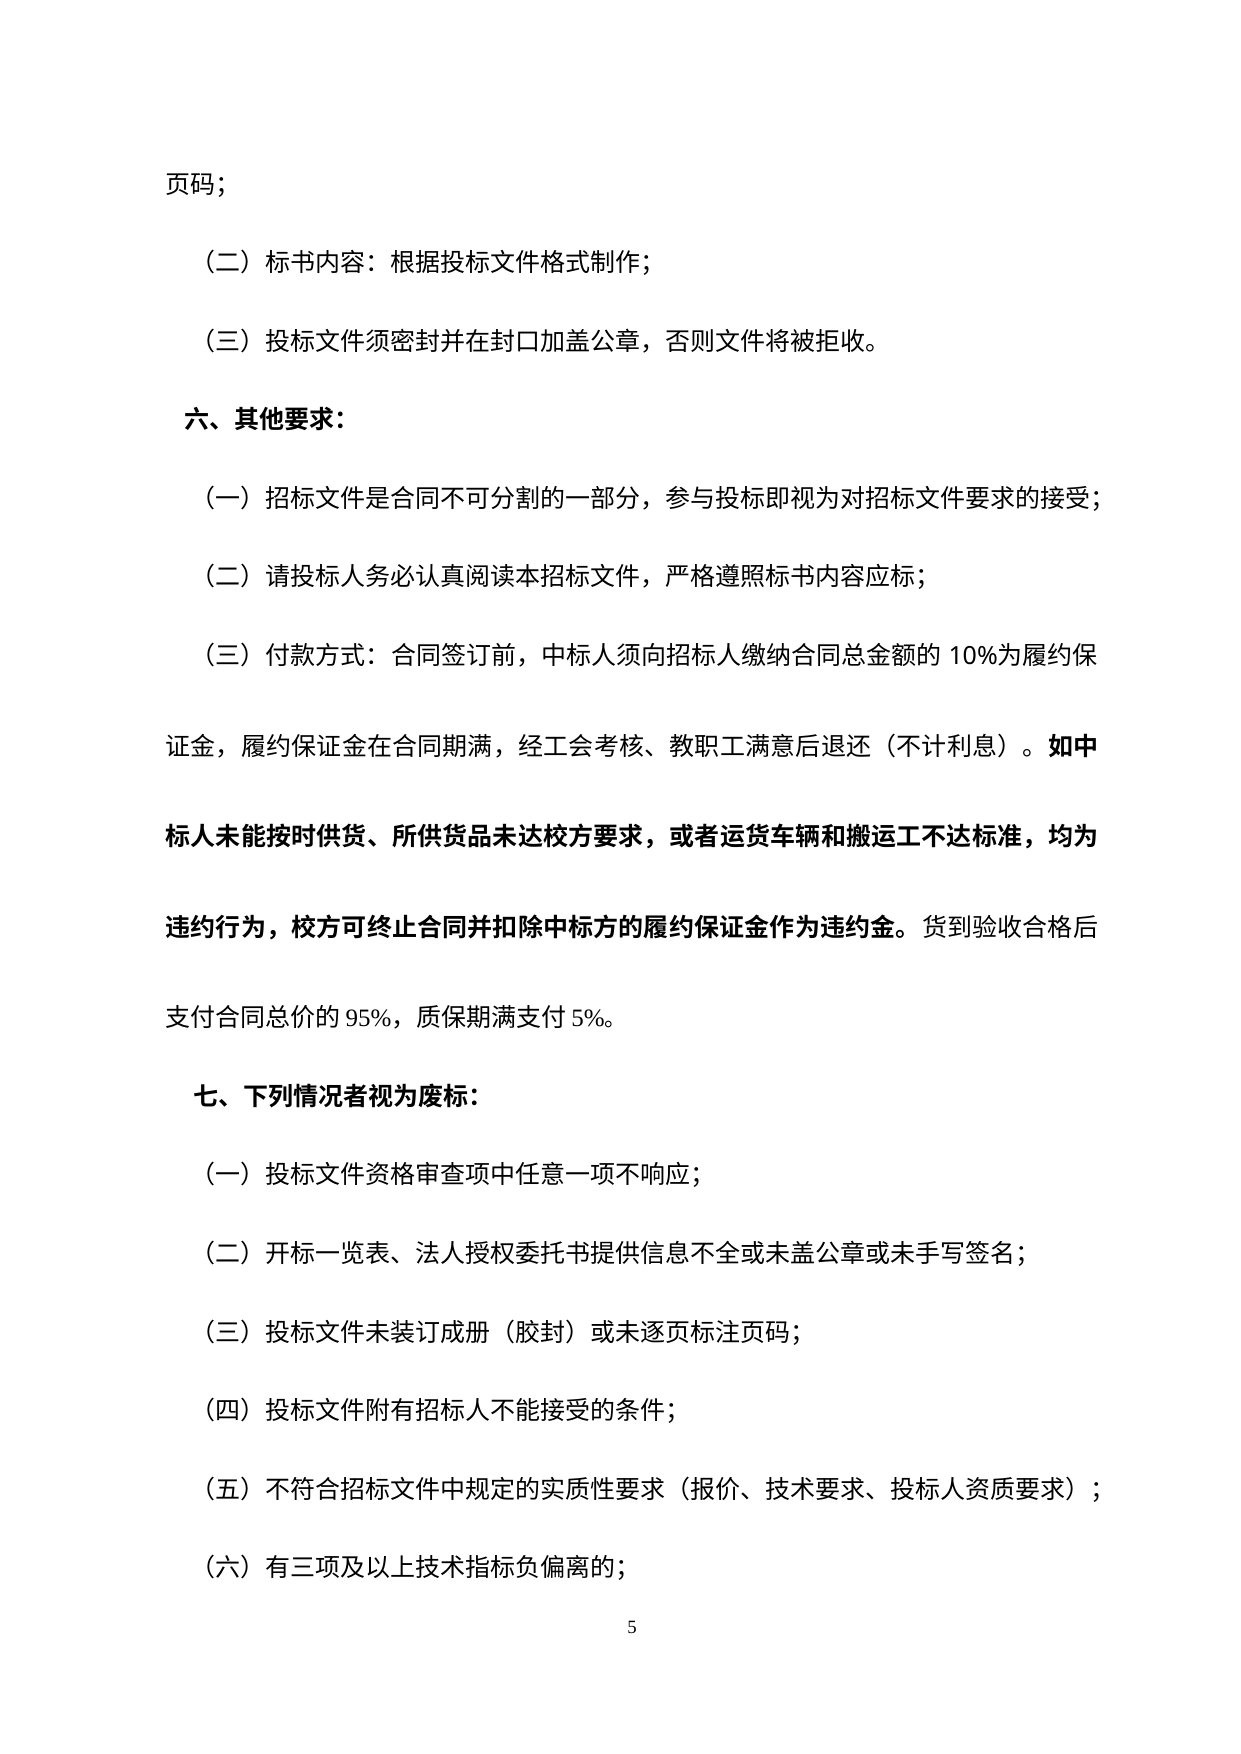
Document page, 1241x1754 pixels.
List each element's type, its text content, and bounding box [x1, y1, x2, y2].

text （三）投标文件须密封并在封口加盖公章，否则文件将被拒收。 [165, 309, 1098, 369]
text (一）标书一式伍份，正本壹份、副本肆份；必须装订成册（胶封）并逐页加注页码； [165, 152, 1098, 212]
text （三）付款方式：合同签订前，中标人须向招标人缴纳合同总金额的10%为履约保证金，履约保证金在合同期满，经工会考核、教职工满意后退还（不计利息）。如中标人未能按时供货、所供货品未达校方要求，或者运货车辆和搬运工不达标准，均为违约行为，校方可终止合同并扣除中标方的履约保证金作为违约金。货到验收合格后支付合同总价的95%，质保期满支付5%。 [165, 623, 1098, 1046]
text （六）有三项及以上技术指标负偏离的； [165, 1536, 1098, 1596]
text （二）开标一览表、法人授权委托书提供信息不全或未盖公章或未手写签名； [165, 1221, 1098, 1282]
text （三）投标文件未装订成册（胶封）或未逐页标注页码； [165, 1300, 1098, 1360]
text （二）标书内容：根据投标文件格式制作； [165, 231, 1098, 291]
text （一）招标文件是合同不可分割的一部分，参与投标即视为对招标文件要求的接受； [165, 466, 1098, 527]
text 六、其他要求： [165, 388, 1098, 448]
text （一）投标文件资格审查项中任意一项不响应； [165, 1143, 1098, 1203]
text 七、下列情况者视为废标： [165, 1064, 1098, 1125]
text （四）投标文件附有招标人不能接受的条件； [165, 1378, 1098, 1439]
text （二）请投标人务必认真阅读本招标文件，严格遵照标书内容应标； [165, 545, 1098, 605]
text （五）不符合招标文件中规定的实质性要求（报价、技术要求、投标人资质要求）； [165, 1457, 1098, 1517]
